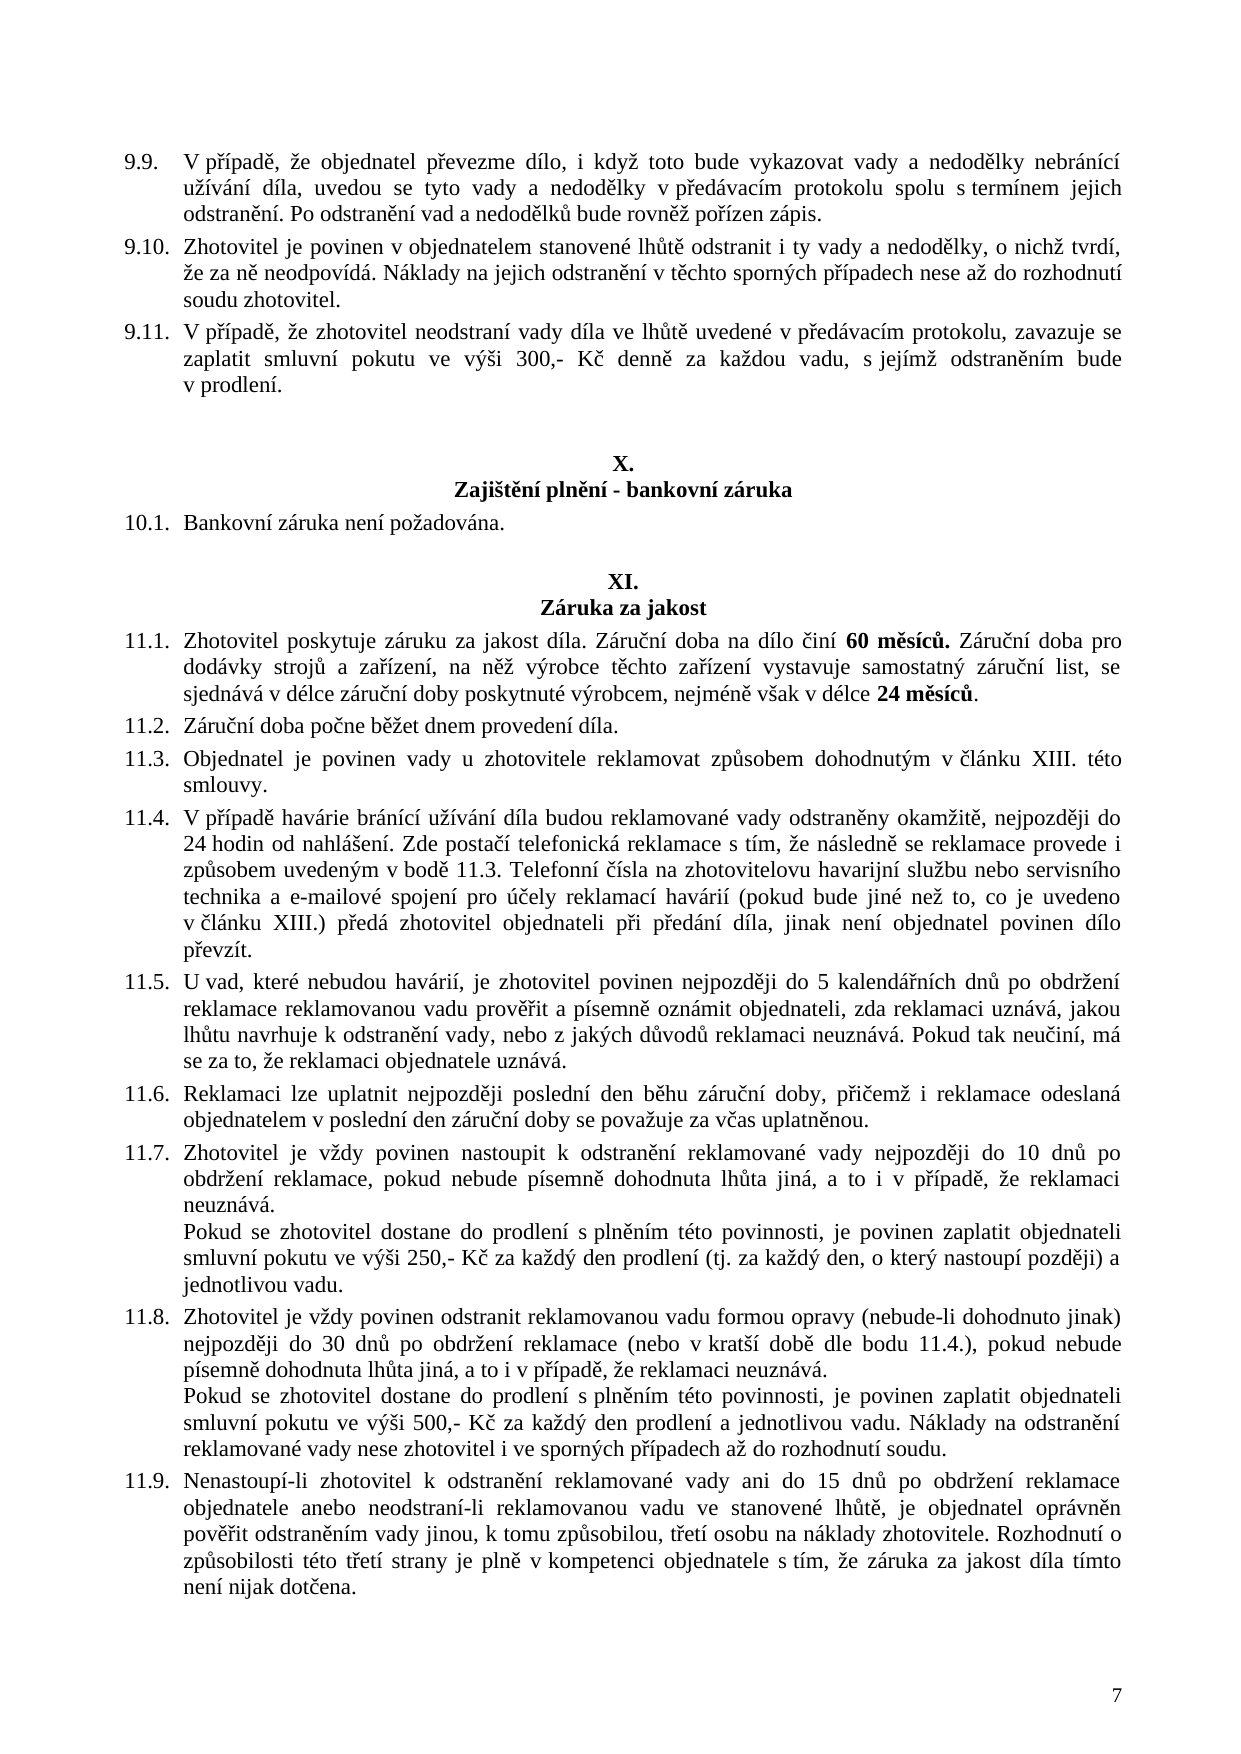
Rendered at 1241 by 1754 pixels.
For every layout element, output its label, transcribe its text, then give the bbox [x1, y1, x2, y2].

list Zhotovitel je vždy povinen odstranit reklamovanou vadu formou opravy (nebude-li dohodnuto jinak) nejpozději do 30 dnů po obdržení reklamace (nebo v kratší době dle bodu 11.4.), pokud nebude písemně dohodnuta lhůta jiná, a to i v případě, že reklamaci neuznává. [124, 1303, 1122, 1382]
list V případě havárie bránící užívání díla budou reklamované vady odstraněny okamžitě, nejpozději do 24 hodin od nahlášení. Zde postačí telefonická reklamace s tím, že následně se reklamace provede i způsobem uvedeným v bodě 11.3. Telefonní čísla na zhotovitelovu havarijní službu nebo servisního technika a e-mailové spojení pro účely reklamací havárií (pokud bude jiné než to, co je uvedeno v článku XIII.) předá zhotovitel objednateli při předání díla, jinak není objednatel povinen dílo převzít. [124, 804, 1122, 962]
text XI. [124, 568, 1122, 594]
list Reklamaci lze uplatnit nejpozději poslední den běhu záruční doby, přičemž i reklamace odeslaná objednatelem v poslední den záruční doby se považuje za včas uplatněnou. [124, 1080, 1122, 1133]
list Bankovní záruka není požadována. [124, 509, 1122, 535]
list Zhotovitel je povinen v objednatelem stanovené lhůtě odstranit i ty vady a nedodělky, o nichž tvrdí, že za ně neodpovídá. Náklady na jejich odstranění v těchto sporných případech nese až do rozhodnutí soudu zhotovitel. [124, 233, 1122, 312]
list U vad, které nebudou havárií, je zhotovitel povinen nejpozději do 5 kalendářních dnů po obdržení reklamace reklamovanou vadu prověřit a písemně oznámit objednateli, zda reklamaci uznává, jakou lhůtu navrhuje k odstranění vady, nebo z jakých důvodů reklamaci neuznává. Pokud tak neučiní, má se za to, že reklamaci objednatele uznává. [124, 968, 1122, 1074]
text Pokud se zhotovitel dostane do prodlení s plněním této povinnosti, je povinen zaplatit objednateli smluvní pokutu ve výši 250,- Kč za každý den prodlení (tj. za každý den, o který nastoupí později) a jednotlivou vadu. [183, 1218, 1122, 1297]
list V případě, že objednatel převezme dílo, i když toto bude vykazovat vady a nedodělky nebránící užívání díla, uvedou se tyto vady a nedodělky v předávacím protokolu spolu s termínem jejich odstranění. Po odstranění vad a nedodělků bude rovněž pořízen zápis. [124, 148, 1122, 227]
list Nenastoupí-li zhotovitel k odstranění reklamované vady ani do 15 dnů po obdržení reklamace objednatele anebo neodstraní-li reklamovanou vadu ve stanovené lhůtě, je objednatel oprávněn pověřit odstraněním vady jinou, k tomu způsobilou, třetí osobu na náklady zhotovitele. Rozhodnutí o způsobilosti této třetí strany je plně v kompetenci objednatele s tím, že záruka za jakost díla tímto není nijak dotčena. [124, 1468, 1122, 1599]
list Zhotovitel je vždy povinen nastoupit k odstranění reklamované vady nejpozději do 10 dnů po obdržení reklamace, pokud nebude písemně dohodnuta lhůta jiná, a to i v případě, že reklamaci neuznává. [124, 1139, 1122, 1218]
list Zhotovitel poskytuje záruku za jakost díla. Záruční doba na dílo činí 60 měsíců. Záruční doba pro dodávky strojů a zařízení, na něž výrobce těchto zařízení vystavuje samostatný záruční list, se sjednává v délce záruční doby poskytnuté výrobcem, nejméně však v délce 24 měsíců. [124, 627, 1122, 706]
text Zajištění plnění - bankovní záruka [124, 476, 1122, 503]
list V případě, že zhotovitel neodstraní vady díla ve lhůtě uvedené v předávacím protokolu, zavazuje se zaplatit smluvní pokutu ve výši 300,- Kč denně za každou vadu, s jejímž odstraněním bude v prodlení. [124, 318, 1122, 397]
list Objednatel je povinen vady u zhotovitele reklamovat způsobem dohodnutým v článku XIII. této smlouvy. [124, 745, 1122, 798]
text Pokud se zhotovitel dostane do prodlení s plněním této povinnosti, je povinen zaplatit objednateli smluvní pokutu ve výši 500,- Kč za každý den prodlení a jednotlivou vadu. Náklady na odstranění reklamované vady nese zhotovitel i ve sporných případech až do rozhodnutí soudu. [124, 1382, 1122, 1461]
text Záruka za jakost [124, 594, 1122, 621]
text X. [124, 450, 1122, 476]
list Záruční doba počne běžet dnem provedení díla. [124, 712, 1122, 739]
